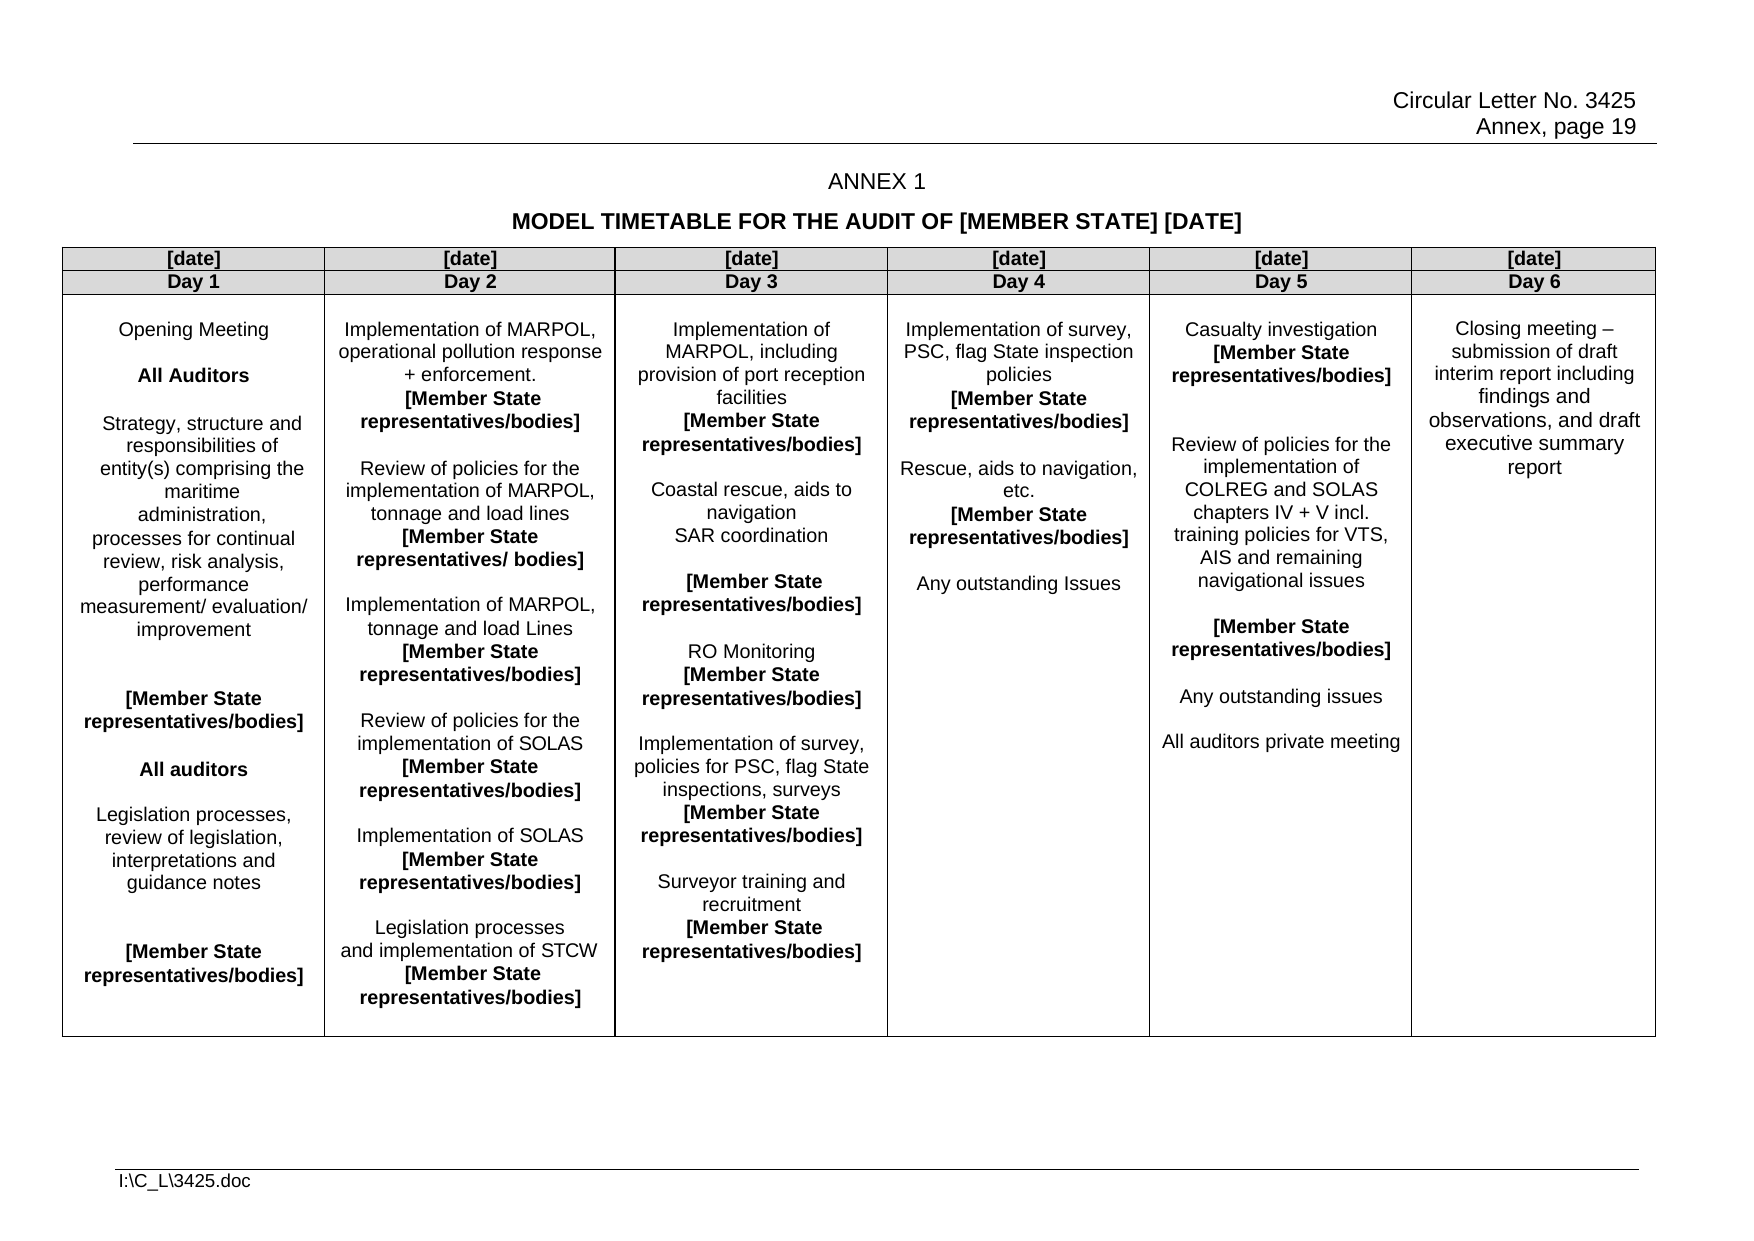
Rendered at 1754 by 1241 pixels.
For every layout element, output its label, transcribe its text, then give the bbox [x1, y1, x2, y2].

table_header [date] [63, 248, 324, 270]
table_cell Day 6 [1412, 271, 1655, 294]
text I:\C_L\3425.doc [118, 1165, 1668, 1192]
table_cell Implementation of MARPOL, operational pollution response + enforcement. [Member State representatives/bodies] Review of policies for the implementation of MARPOL, tonnage and load lines [Member State representatives/ bodies] Implementation of MARPOL, tonnage and load Lines [Member State representatives/bodies] Review of policies for the implementation of SOLAS [Member State representatives/bodies] Implementation of SOLAS [Member State representatives/bodies] Legislation processes and implementation of STCW [Member State representatives/bodies] [325, 295, 614, 1036]
table_cell Day 5 [1150, 271, 1411, 294]
table_cell Closing meeting – submission of draft interim report including findings and observations, and draft executive summary report [1412, 295, 1655, 1036]
table_header [date] [325, 248, 614, 270]
table_cell Opening Meeting All Auditors Strategy, structure and responsibilities of entity(s) comprising the maritime administration, processes for continual review, risk analysis, performance measurement/ evaluation/ improvement [Member State representatives/bodies] All auditors Legislation processes, review of legislation, interpretations and guidance notes [Member State representatives/bodies] [63, 295, 324, 1036]
table_cell Day 1 [63, 271, 324, 294]
table_header [date] [1412, 248, 1655, 270]
table_header [date] [616, 248, 887, 270]
table_header [date] [1150, 248, 1411, 270]
table_header [date] [888, 248, 1149, 270]
table_cell Casualty investigation [Member State representatives/bodies] Review of policies for the implementation of COLREG and SOLAS chapters IV + V incl. training policies for VTS, AIS and remaining navigational issues [Member State representatives/bodies] Any outstanding issues All auditors private meeting [1150, 295, 1411, 1036]
table_cell Implementation of survey, PSC, flag State inspection policies [Member State representatives/bodies] Rescue, aids to navigation, etc. [Member State representatives/bodies] Any outstanding Issues [888, 295, 1149, 1036]
table_cell Day 4 [888, 271, 1149, 294]
text Circular Letter No. 3425 [50, 88, 1636, 114]
table_cell Implementation of MARPOL, including provision of port reception facilities [Member State representatives/bodies] Coastal rescue, aids to navigation SAR coordination [Member State representatives/bodies] RO Monitoring [Member State representatives/bodies] Implementation of survey, policies for PSC, flag State inspections, surveys [Member State representatives/bodies] Surveyor training and recruitment [Member State representatives/bodies] [616, 295, 887, 1036]
table_cell Day 3 [616, 271, 887, 294]
table_cell Day 2 [325, 271, 614, 294]
text Annex, page 19 [50, 114, 1636, 140]
text ANNEX 1 [509, 168, 1244, 195]
subtitle MODEL TIMETABLE FOR THE AUDIT OF [MEMBER STATE] [DATE] [509, 208, 1244, 234]
